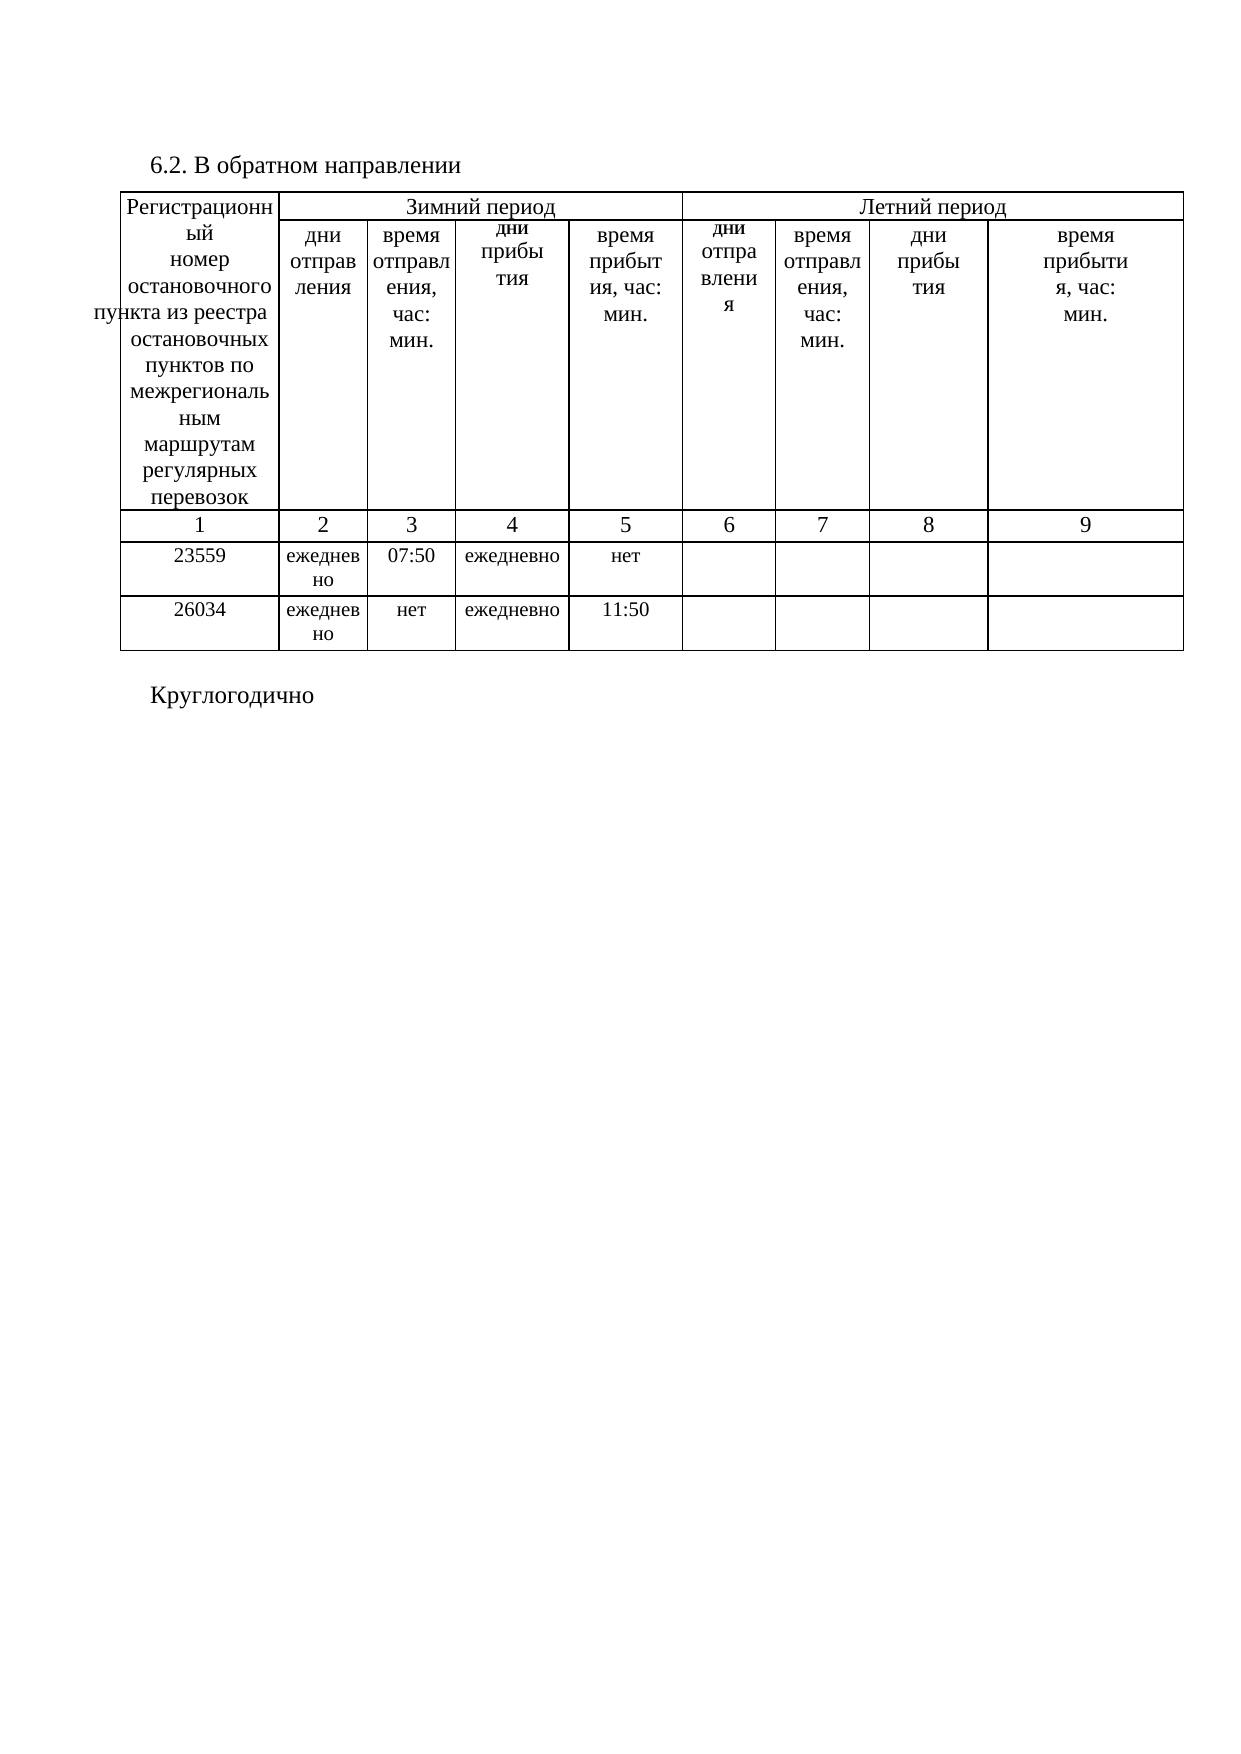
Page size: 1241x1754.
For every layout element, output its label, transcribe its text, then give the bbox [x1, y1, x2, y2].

text Круглогодично [150, 680, 1090, 709]
table_cell время отправл ения, час: мин. [776, 221, 869, 509]
table_cell ежедневно [456, 543, 568, 595]
table_cell 11:50 [570, 597, 682, 650]
table_cell ежедневно [280, 597, 367, 650]
table_cell 23559 [121, 543, 278, 595]
table_cell время прибыт ия, час: мин. [570, 221, 682, 509]
table_cell 5 [570, 511, 682, 541]
table_cell время прибыти я, час: мин. [989, 221, 1183, 509]
table_header Зимний период [280, 193, 682, 219]
table_cell дни прибы тия [870, 221, 987, 509]
table_cell 26034 [121, 597, 278, 650]
table_cell [776, 597, 869, 650]
table_cell [683, 543, 775, 595]
table_cell ДНИ отпра влени я [683, 221, 775, 509]
table_cell 1 [121, 511, 278, 541]
table_cell ежедневно [456, 597, 568, 650]
table_cell 07:50 [368, 543, 455, 595]
text 6.2. В обратном направлении [150, 150, 1090, 179]
table_header Летний период [683, 193, 1183, 219]
table_cell 8 [870, 511, 987, 541]
table_cell 9 [989, 511, 1183, 541]
table_cell 2 [280, 511, 367, 541]
table_cell нет [570, 543, 682, 595]
table_cell 6 [683, 511, 775, 541]
table_cell ДНИ прибы тия [456, 221, 568, 509]
table_cell [870, 543, 987, 595]
table_cell [989, 543, 1183, 595]
table_cell 3 [368, 511, 455, 541]
table_cell [989, 597, 1183, 650]
table_cell ежедневно [280, 543, 367, 595]
table_cell нет [368, 597, 455, 650]
table_cell 7 [776, 511, 869, 541]
table_cell [870, 597, 987, 650]
table_cell время отправл ения, час: мин. [368, 221, 455, 509]
table_cell [776, 543, 869, 595]
table_cell дни отправ ления [280, 221, 367, 509]
table_cell 4 [456, 511, 568, 541]
table_cell [683, 597, 775, 650]
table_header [121, 193, 278, 509]
